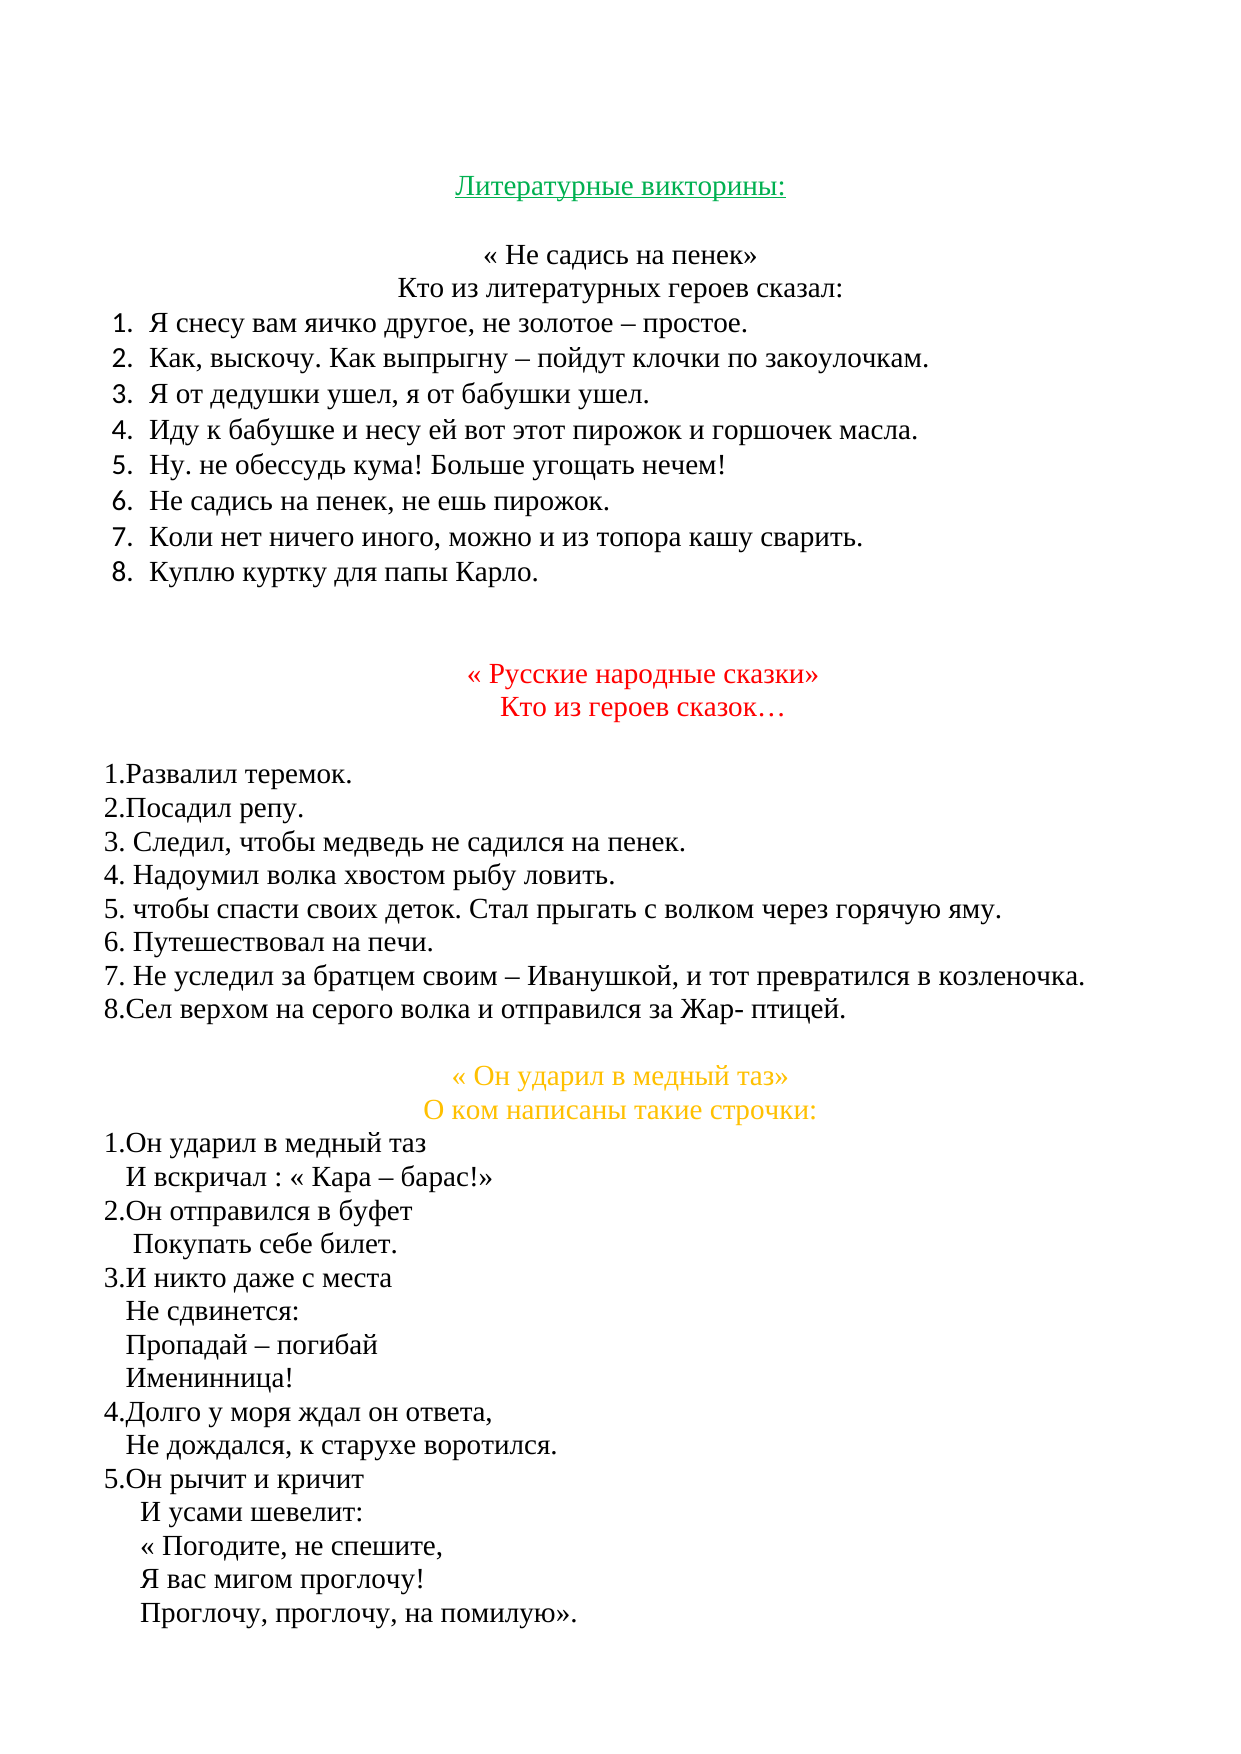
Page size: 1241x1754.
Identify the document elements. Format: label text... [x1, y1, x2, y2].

text Я вас мигом проглочу! [103, 1562, 1137, 1595]
text Проглочу, проглочу, на помилую». [103, 1595, 1137, 1629]
list Не садись на пенек, не ешь пирожок. [111, 482, 1137, 518]
list Коли нет ничего иного, можно и из топора кашу сварить. [111, 518, 1137, 553]
list Как, выскочу. Как выпрыгну – пойдут клочки по закоулочкам. [111, 339, 1137, 375]
text Не дождался, к старухе воротился. [103, 1427, 1137, 1461]
text 3.И никто даже с места [103, 1260, 1137, 1293]
text « Он ударил в медный таз» [103, 1058, 1137, 1092]
text 3. Следил, чтобы медведь не садился на пенек. [103, 824, 1137, 857]
text И вскричал : « Кара – барас!» [103, 1159, 1137, 1193]
list Иду к бабушке и несу ей вот этот пирожок и горшочек масла. [111, 411, 1137, 446]
text И усами шевелит: [103, 1494, 1137, 1528]
text Пропадай – погибай [103, 1327, 1137, 1360]
text Кто из литературных героев сказал: [103, 270, 1137, 304]
text 1.Развалил теремок. [103, 757, 1137, 790]
text Не сдвинется: [103, 1293, 1137, 1327]
text Покупать себе билет. [103, 1226, 1137, 1260]
text 5.Он рычит и кричит [103, 1461, 1137, 1494]
list Я снесу вам яичко другое, не золотое – простое. [111, 304, 1137, 339]
list Куплю куртку для папы Карло. [111, 553, 1137, 589]
text 6. Путешествовал на печи. 7. Не уследил за братцем своим – Иванушкой, и тот превратился в козленочка. 8.Сел верхом на серого волка и отправился за Жар- птицей. [103, 924, 1137, 1025]
text Литературные викторины: [103, 168, 1137, 201]
list Ну. не обессудь кума! Больше угощать нечем! [111, 446, 1137, 482]
text 2.Посадил репу. [103, 790, 1137, 824]
text Именинница! 4.Долго у моря ждал он ответа, [103, 1360, 1137, 1427]
text О ком написаны такие строчки: [103, 1092, 1137, 1126]
text « Русские народные сказки» [149, 656, 1137, 689]
text 5. чтобы спасти своих деток. Стал прыгать с волком через горячую яму. [103, 891, 1137, 924]
text 1.Он ударил в медный таз [103, 1126, 1137, 1159]
list Я от дедушки ушел, я от бабушки ушел. [111, 375, 1137, 411]
text 2.Он отправился в буфет [103, 1193, 1137, 1226]
text « Не садись на пенек» [103, 237, 1137, 270]
text Кто из героев сказок… [149, 689, 1137, 723]
text « Погодите, не спешите, [103, 1528, 1137, 1562]
text 4. Надоумил волка хвостом рыбу ловить. [103, 857, 1137, 891]
